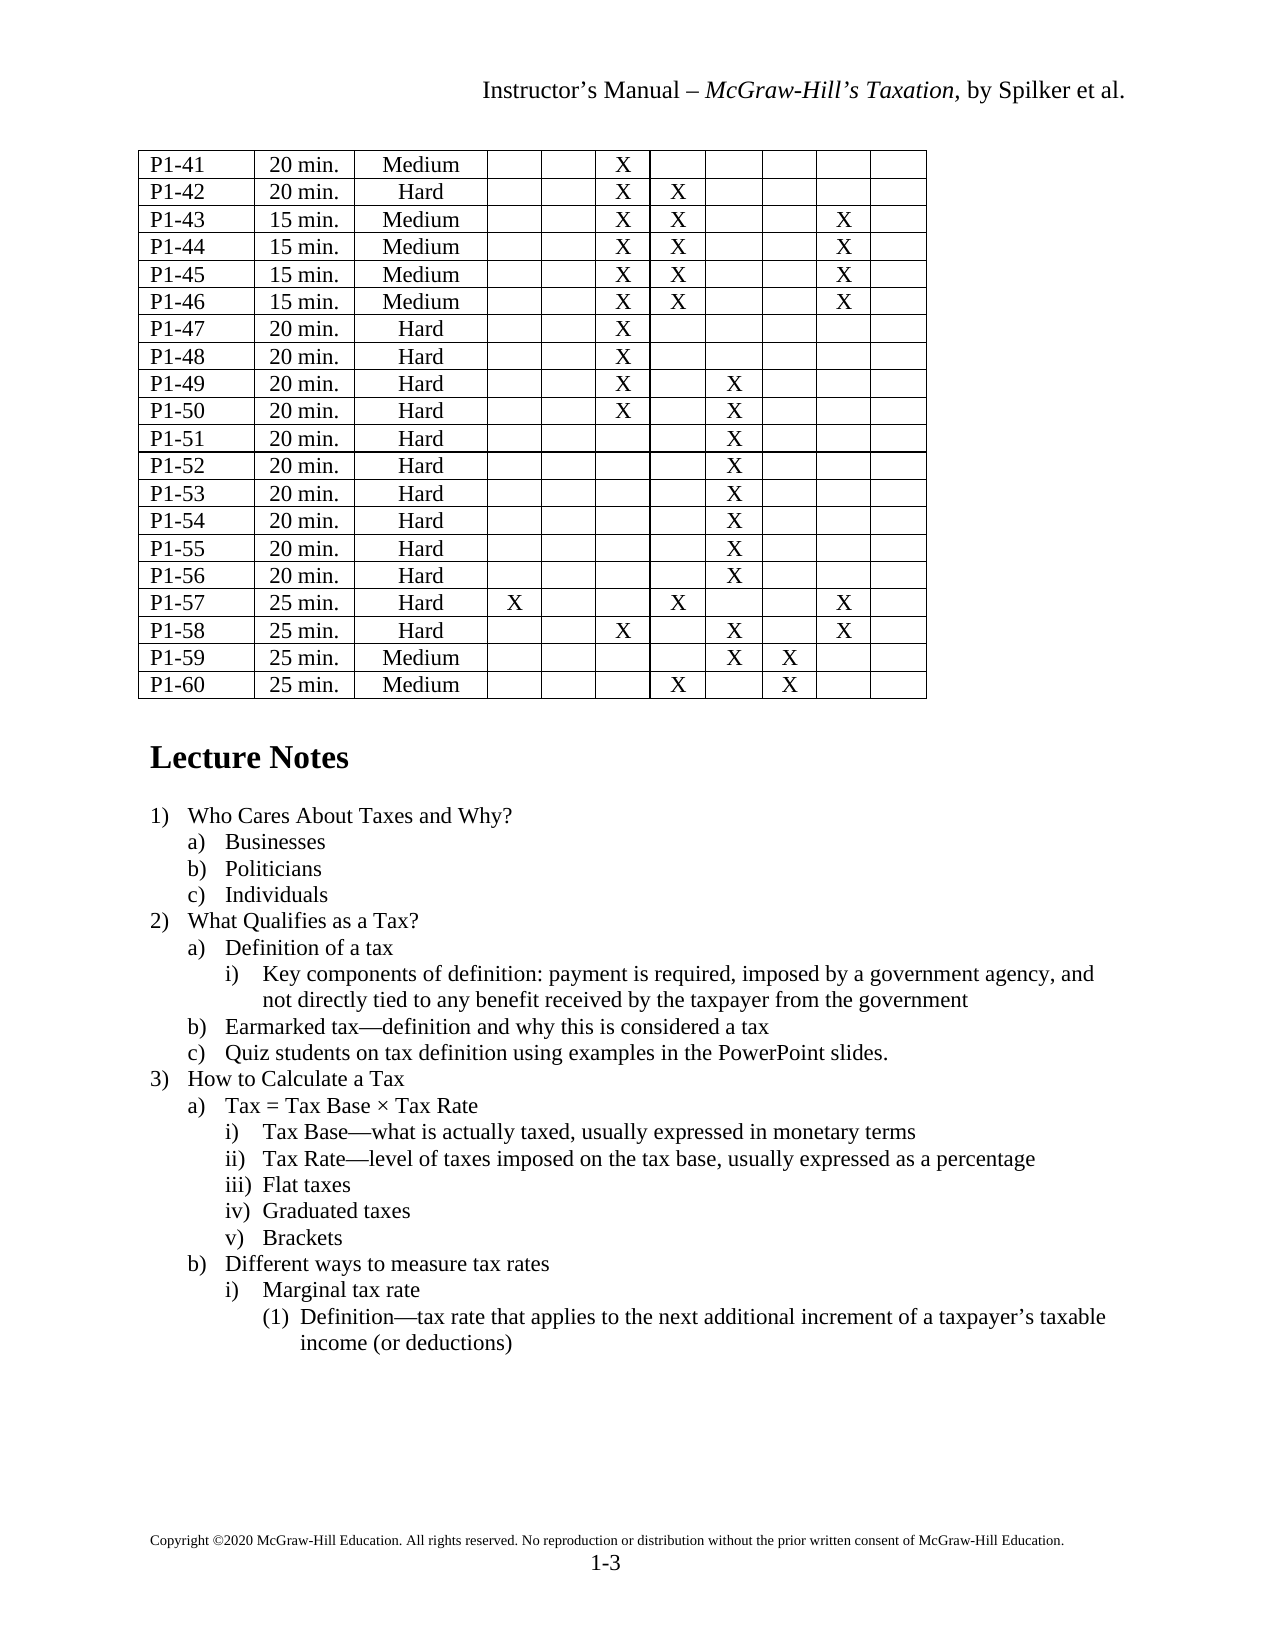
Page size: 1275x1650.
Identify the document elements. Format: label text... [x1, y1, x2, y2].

table_cell X [651, 179, 705, 205]
table_cell X [596, 343, 649, 369]
table_cell P1-44 [139, 233, 254, 259]
list Tax Base—what is actually taxed, usually expressed in monetary terms [225, 1118, 1125, 1144]
table_cell [817, 453, 870, 479]
table_cell [488, 644, 541, 671]
table_cell [871, 562, 926, 588]
table_cell [542, 617, 595, 643]
table_cell [542, 589, 595, 616]
table_cell 25 min. [255, 589, 354, 616]
table_cell [817, 480, 870, 506]
table_cell [763, 453, 816, 479]
text Lecture Notes [150, 737, 1125, 776]
table_cell Hard [355, 480, 487, 506]
table_cell X [706, 507, 762, 533]
table_cell Medium [355, 672, 487, 698]
table_cell [488, 617, 541, 643]
table_cell X [706, 644, 762, 671]
table_cell [871, 288, 926, 314]
table_cell [542, 288, 595, 314]
table_cell P1-59 [139, 644, 254, 671]
table_cell [542, 672, 595, 698]
table_cell [596, 589, 649, 616]
table_cell Hard [355, 343, 487, 369]
table_cell [542, 206, 595, 232]
table_cell [817, 425, 870, 451]
list Definition of a tax [187, 934, 1125, 960]
table_cell [871, 644, 926, 671]
table_cell [488, 288, 541, 314]
table_cell P1-46 [139, 288, 254, 314]
table_cell X [706, 617, 762, 643]
table_cell X [706, 480, 762, 506]
table_cell [871, 370, 926, 397]
list Quiz students on tax definition using examples in the PowerPoint slides. [187, 1039, 1125, 1066]
table_cell P1-57 [139, 589, 254, 616]
table_cell [651, 425, 705, 451]
table_cell 20 min. [255, 425, 354, 451]
table_cell Hard [355, 370, 487, 397]
table_cell [542, 151, 595, 177]
table_cell 25 min. [255, 644, 354, 671]
table_cell [763, 288, 816, 314]
table_cell X [706, 398, 762, 424]
table_cell X [596, 151, 649, 177]
table_cell [651, 562, 705, 588]
table_cell [871, 507, 926, 533]
table_cell [871, 535, 926, 561]
list Individuals [187, 881, 1125, 907]
table_cell Medium [355, 151, 487, 177]
table_cell 15 min. [255, 288, 354, 314]
table_cell [651, 315, 705, 342]
table_cell [706, 343, 762, 369]
table_cell [706, 261, 762, 287]
table_cell [542, 425, 595, 451]
table_cell [651, 535, 705, 561]
table_cell [651, 343, 705, 369]
table_cell [651, 370, 705, 397]
table_cell [817, 398, 870, 424]
table_cell [763, 535, 816, 561]
table_cell X [817, 206, 870, 232]
table_cell P1-51 [139, 425, 254, 451]
table_cell [871, 672, 926, 698]
table_cell [488, 480, 541, 506]
table_cell [706, 672, 762, 698]
table_cell [596, 480, 649, 506]
table_cell [817, 343, 870, 369]
list Who Cares About Taxes and Why? [150, 802, 1125, 828]
table_cell [706, 179, 762, 205]
table_cell Hard [355, 398, 487, 424]
list Definition—tax rate that applies to the next additional increment of a taxpayer’s taxable income (or deductions) [262, 1303, 1125, 1355]
table_cell [871, 398, 926, 424]
table_cell Medium [355, 206, 487, 232]
list Brackets [225, 1224, 1125, 1250]
table_cell [706, 206, 762, 232]
table_cell P1-41 [139, 151, 254, 177]
table_cell [542, 315, 595, 342]
table_cell [488, 535, 541, 561]
table_cell [488, 425, 541, 451]
table_cell 15 min. [255, 233, 354, 259]
table_cell [763, 617, 816, 643]
table_cell 15 min. [255, 261, 354, 287]
list Earmarked tax—definition and why this is considered a tax [187, 1013, 1125, 1039]
table_cell [763, 425, 816, 451]
table_cell 20 min. [255, 535, 354, 561]
table_cell Medium [355, 261, 487, 287]
table_cell [706, 288, 762, 314]
table_cell [488, 233, 541, 259]
table_cell 20 min. [255, 453, 354, 479]
table_cell X [706, 562, 762, 588]
table_cell [542, 370, 595, 397]
table_cell [596, 453, 649, 479]
table_cell [706, 233, 762, 259]
table_cell 20 min. [255, 151, 354, 177]
table_cell X [651, 206, 705, 232]
table_cell Medium [355, 644, 487, 671]
list Businesses [187, 828, 1125, 855]
table_cell P1-45 [139, 261, 254, 287]
table_cell [763, 261, 816, 287]
list Key components of definition: payment is required, imposed by a government agency, and not directly tied to any benefit received by the taxpayer from the government [225, 960, 1125, 1013]
table_cell 20 min. [255, 507, 354, 533]
table_cell X [706, 425, 762, 451]
table_cell [763, 480, 816, 506]
table_cell [488, 398, 541, 424]
table_cell [542, 179, 595, 205]
table_cell X [651, 261, 705, 287]
table_cell [542, 261, 595, 287]
table_cell [651, 151, 705, 177]
table_cell P1-60 [139, 672, 254, 698]
table_cell [763, 151, 816, 177]
table_cell [763, 206, 816, 232]
table_cell [817, 370, 870, 397]
table_cell X [706, 370, 762, 397]
list How to Calculate a Tax [150, 1066, 1125, 1092]
table_cell [488, 507, 541, 533]
table_cell Hard [355, 617, 487, 643]
table_cell X [596, 370, 649, 397]
table_cell 25 min. [255, 617, 354, 643]
table_cell [763, 507, 816, 533]
table_cell [763, 315, 816, 342]
table_cell [542, 398, 595, 424]
table_cell P1-43 [139, 206, 254, 232]
table_cell X [706, 453, 762, 479]
table_cell 20 min. [255, 562, 354, 588]
table_cell [817, 151, 870, 177]
table_cell [871, 480, 926, 506]
table_cell X [817, 617, 870, 643]
table_cell X [596, 617, 649, 643]
table_cell X [596, 233, 649, 259]
table_cell [871, 453, 926, 479]
table_cell [542, 644, 595, 671]
table_cell X [817, 261, 870, 287]
table_cell P1-56 [139, 562, 254, 588]
table_cell [488, 343, 541, 369]
table_cell X [488, 589, 541, 616]
table_cell 20 min. [255, 343, 354, 369]
table_cell [542, 480, 595, 506]
list What Qualifies as a Tax? [150, 907, 1125, 934]
table_cell [596, 672, 649, 698]
table_cell [542, 535, 595, 561]
table_cell P1-53 [139, 480, 254, 506]
table_cell X [596, 398, 649, 424]
table_cell [488, 261, 541, 287]
table_cell [871, 151, 926, 177]
table_cell Hard [355, 453, 487, 479]
list Tax Rate—level of taxes imposed on the tax base, usually expressed as a percentage [225, 1144, 1125, 1171]
table_cell [706, 151, 762, 177]
table_cell P1-54 [139, 507, 254, 533]
table_cell [651, 398, 705, 424]
table_cell X [817, 589, 870, 616]
table_cell Hard [355, 507, 487, 533]
table_cell [763, 562, 816, 588]
table_cell P1-42 [139, 179, 254, 205]
table_cell [596, 425, 649, 451]
table_cell X [763, 644, 816, 671]
table_cell [542, 562, 595, 588]
table_cell [651, 644, 705, 671]
table_cell P1-49 [139, 370, 254, 397]
table_cell Hard [355, 589, 487, 616]
table_cell [488, 315, 541, 342]
table_cell [706, 589, 762, 616]
table_cell X [596, 315, 649, 342]
table_cell Hard [355, 179, 487, 205]
table_cell [763, 398, 816, 424]
table_cell [817, 672, 870, 698]
table_cell X [651, 233, 705, 259]
table_cell P1-52 [139, 453, 254, 479]
table_cell [651, 480, 705, 506]
table_cell [542, 453, 595, 479]
table_cell [817, 179, 870, 205]
list Flat taxes [225, 1171, 1125, 1197]
table_cell [871, 233, 926, 259]
table_cell X [651, 589, 705, 616]
table_cell X [651, 672, 705, 698]
table_cell [488, 672, 541, 698]
table_cell [488, 370, 541, 397]
table_cell P1-47 [139, 315, 254, 342]
table_cell [596, 562, 649, 588]
table_cell [596, 535, 649, 561]
table_cell P1-55 [139, 535, 254, 561]
list Graduated taxes [225, 1197, 1125, 1224]
table_cell Medium [355, 288, 487, 314]
list Marginal tax rate [225, 1276, 1125, 1303]
table_cell X [596, 261, 649, 287]
table_cell Hard [355, 425, 487, 451]
table_cell X [651, 288, 705, 314]
table_cell 15 min. [255, 206, 354, 232]
table_cell [817, 315, 870, 342]
list Tax = Tax Base × Tax Rate [187, 1092, 1125, 1118]
table_cell [763, 233, 816, 259]
table_cell [763, 370, 816, 397]
table_cell [651, 617, 705, 643]
table_cell [871, 261, 926, 287]
table_cell [871, 425, 926, 451]
table_cell [706, 315, 762, 342]
table_cell [817, 535, 870, 561]
table_cell [817, 644, 870, 671]
table_cell [488, 453, 541, 479]
table_cell [871, 617, 926, 643]
table_cell [871, 206, 926, 232]
table_cell X [817, 233, 870, 259]
table_cell [488, 206, 541, 232]
table_cell [871, 589, 926, 616]
table_cell [817, 562, 870, 588]
table_cell [542, 233, 595, 259]
table_cell [488, 179, 541, 205]
table_cell [651, 453, 705, 479]
table_cell [817, 507, 870, 533]
table_cell 20 min. [255, 315, 354, 342]
table_cell [651, 507, 705, 533]
table_cell Medium [355, 233, 487, 259]
table_cell X [596, 288, 649, 314]
table_cell [871, 343, 926, 369]
table_cell P1-58 [139, 617, 254, 643]
table_cell Hard [355, 535, 487, 561]
table_cell [763, 343, 816, 369]
table_cell [871, 179, 926, 205]
table_cell Hard [355, 315, 487, 342]
table_cell 25 min. [255, 672, 354, 698]
list Different ways to measure tax rates [187, 1250, 1125, 1276]
table_cell X [763, 672, 816, 698]
table_cell [542, 343, 595, 369]
table_cell [763, 589, 816, 616]
table_cell 20 min. [255, 179, 354, 205]
table_cell X [706, 535, 762, 561]
table_cell 20 min. [255, 480, 354, 506]
table_cell [596, 507, 649, 533]
list Politicians [187, 855, 1125, 881]
table_cell P1-50 [139, 398, 254, 424]
table_cell [488, 562, 541, 588]
table_cell P1-48 [139, 343, 254, 369]
table_cell 20 min. [255, 398, 354, 424]
table_cell [871, 315, 926, 342]
table_cell Hard [355, 562, 487, 588]
table_cell X [596, 179, 649, 205]
table_cell [596, 644, 649, 671]
table_cell X [596, 206, 649, 232]
table_cell [488, 151, 541, 177]
table_cell X [817, 288, 870, 314]
table_cell 20 min. [255, 370, 354, 397]
table_cell [763, 179, 816, 205]
table_cell [542, 507, 595, 533]
